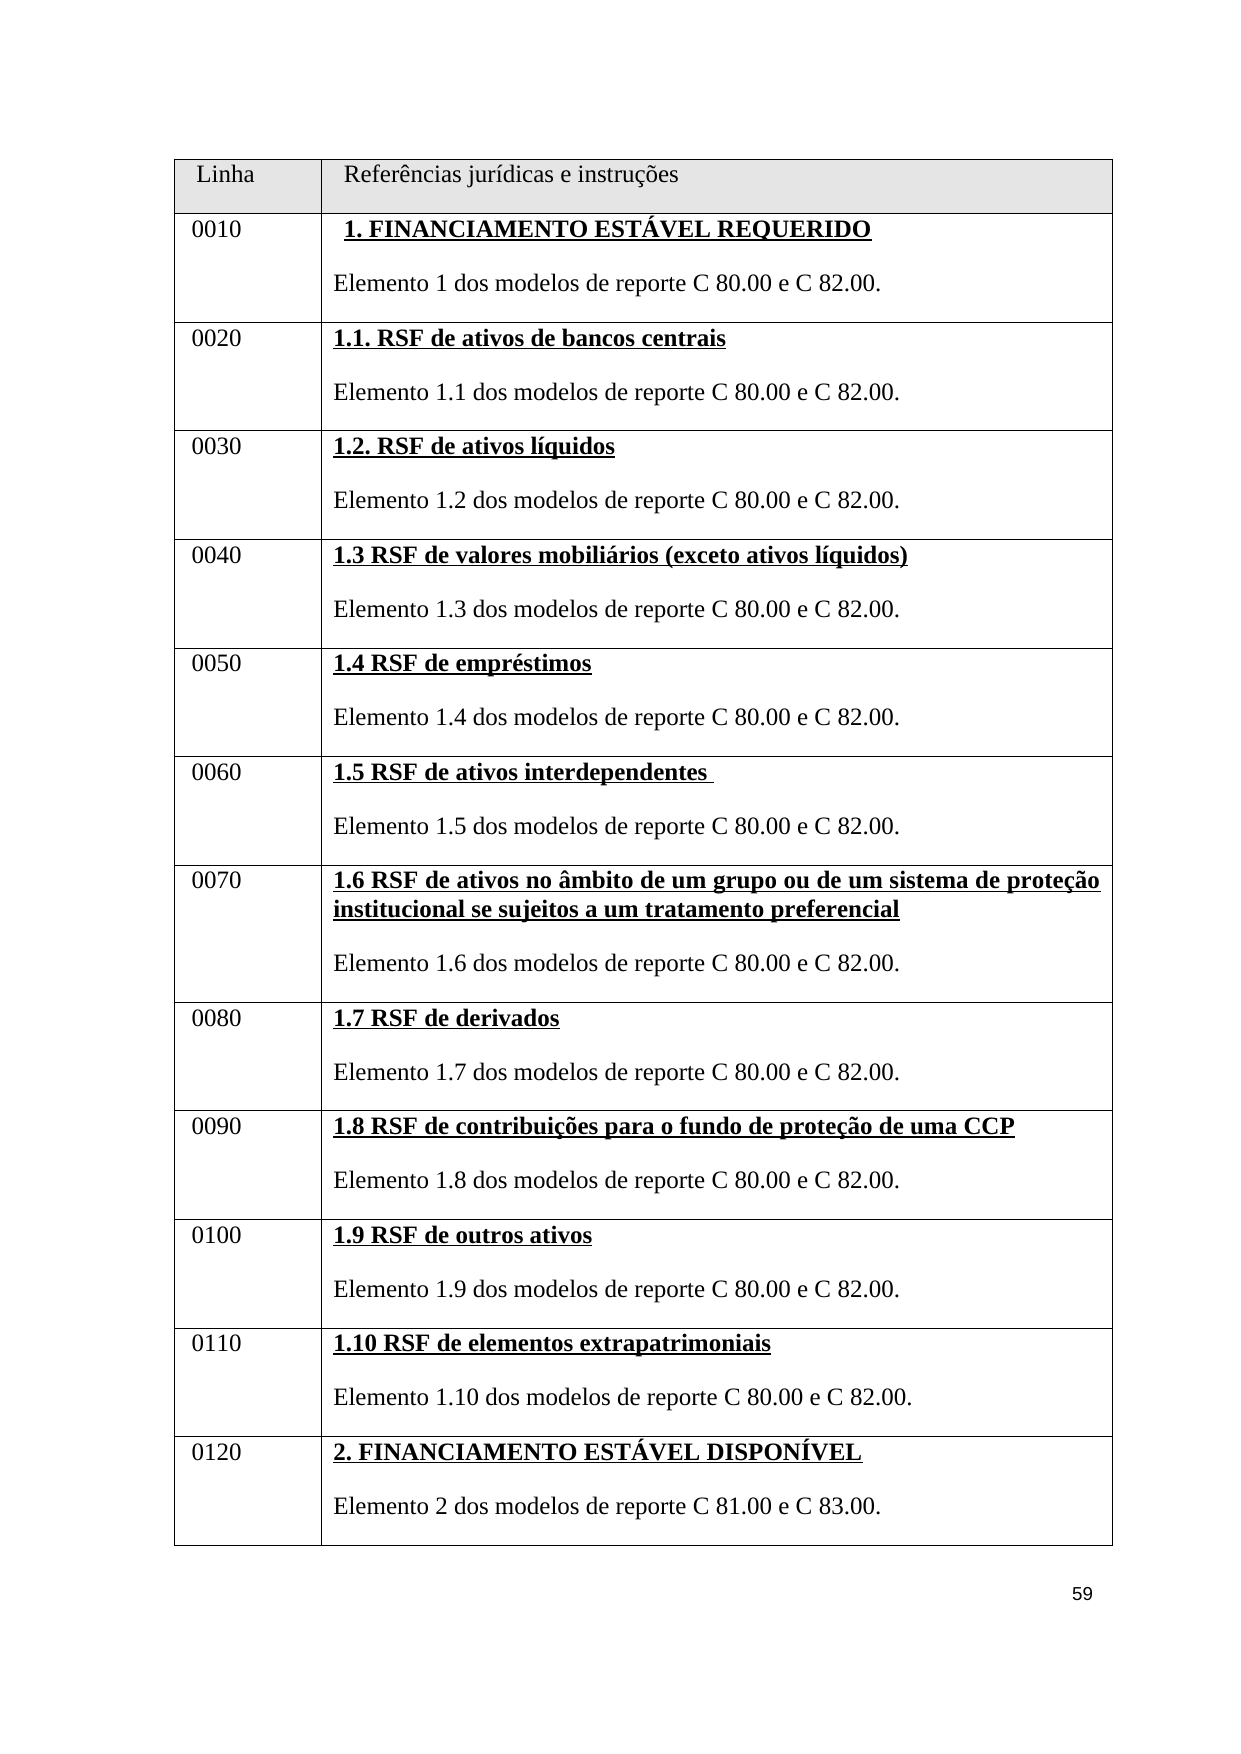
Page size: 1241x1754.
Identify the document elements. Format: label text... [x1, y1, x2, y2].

table_cell 0090 [175, 1111, 321, 1219]
table_cell 1.6 RSF de ativos no âmbito de um grupo ou de um sistema de proteção institucional se sujeitos a um tratamento preferencial Elemento 1.6 dos modelos de reporte C 80.00 e C 82.00. [322, 866, 1112, 1002]
table_cell 1.2. RSF de ativos líquidos Elemento 1.2 dos modelos de reporte C 80.00 e C 82.00. [322, 431, 1112, 539]
table_cell 0060 [175, 757, 321, 864]
table_cell 0050 [175, 649, 321, 756]
table_cell 0070 [175, 866, 321, 1002]
table_cell 2. FINANCIAMENTO ESTÁVEL DISPONÍVEL Elemento 2 dos modelos de reporte C 81.00 e C 83.00. [322, 1437, 1112, 1544]
table_cell 1. FINANCIAMENTO ESTÁVEL REQUERIDO Elemento 1 dos modelos de reporte C 80.00 e C 82.00. [322, 214, 1112, 322]
table_cell 0020 [175, 323, 321, 430]
table_cell 0100 [175, 1220, 321, 1327]
table_cell 1.4 RSF de empréstimos Elemento 1.4 dos modelos de reporte C 80.00 e C 82.00. [322, 649, 1112, 756]
table_cell 0010 [175, 214, 321, 322]
table_cell 0040 [175, 540, 321, 647]
table_cell 1.7 RSF de derivados Elemento 1.7 dos modelos de reporte C 80.00 e C 82.00. [322, 1003, 1112, 1110]
table_header Referências jurídicas e instruções [322, 160, 1112, 213]
table_cell 0110 [175, 1329, 321, 1436]
table_cell 1.9 RSF de outros ativos Elemento 1.9 dos modelos de reporte C 80.00 e C 82.00. [322, 1220, 1112, 1327]
table_cell 0030 [175, 431, 321, 539]
table_header Linha [175, 160, 321, 213]
table_cell 1.1. RSF de ativos de bancos centrais Elemento 1.1 dos modelos de reporte C 80.00 e C 82.00. [322, 323, 1112, 430]
table_cell 1.5 RSF de ativos interdependentes Elemento 1.5 dos modelos de reporte C 80.00 e C 82.00. [322, 757, 1112, 864]
table_cell 0080 [175, 1003, 321, 1110]
table_cell 1.3 RSF de valores mobiliários (exceto ativos líquidos) Elemento 1.3 dos modelos de reporte C 80.00 e C 82.00. [322, 540, 1112, 647]
table_cell 1.8 RSF de contribuições para o fundo de proteção de uma CCP Elemento 1.8 dos modelos de reporte C 80.00 e C 82.00. [322, 1111, 1112, 1219]
table_cell 1.10 RSF de elementos extrapatrimoniais Elemento 1.10 dos modelos de reporte C 80.00 e C 82.00. [322, 1329, 1112, 1436]
table_cell 0120 [175, 1437, 321, 1544]
